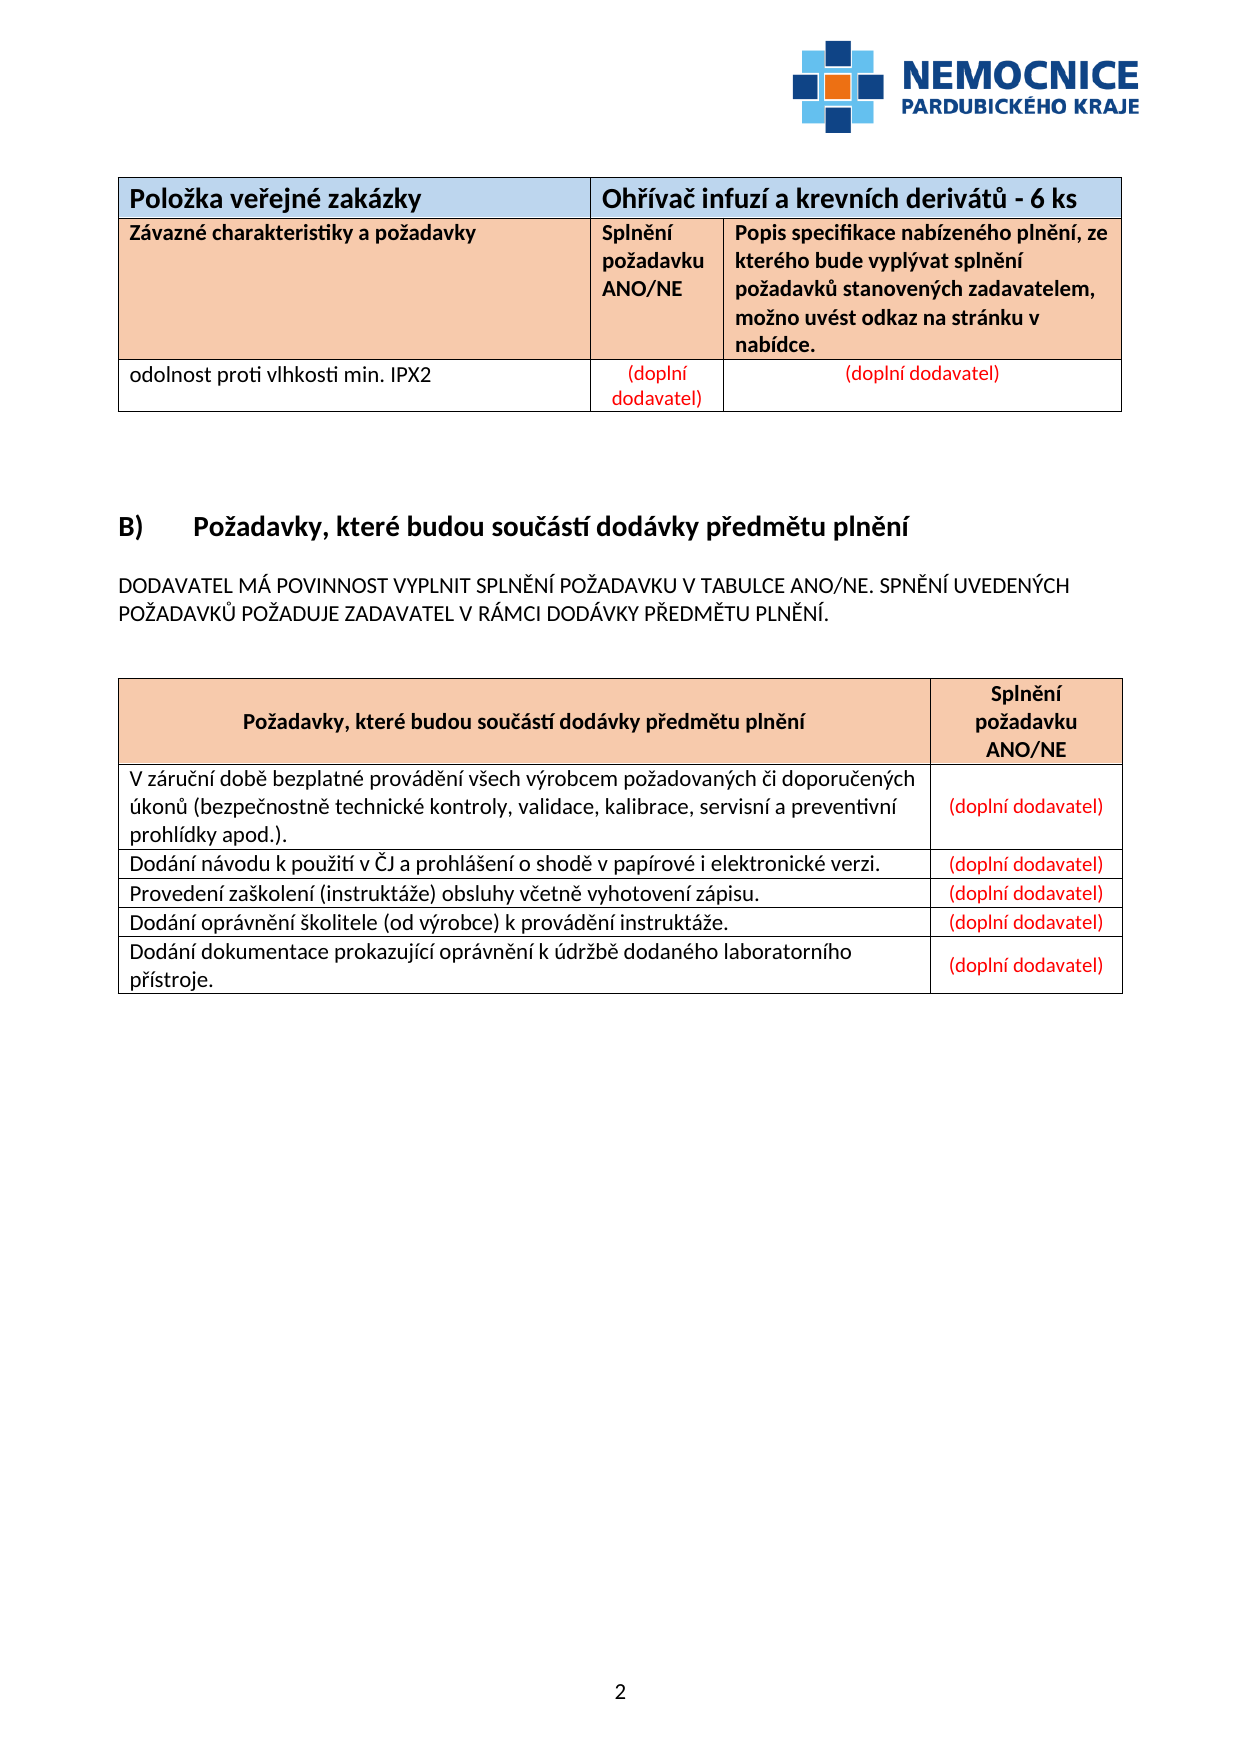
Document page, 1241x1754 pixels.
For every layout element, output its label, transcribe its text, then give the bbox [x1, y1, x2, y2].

picture [791, 39, 1139, 134]
table_cell (doplní dodavatel) [931, 765, 1122, 848]
table_header Splnění požadavku ANO/NE [931, 679, 1122, 763]
list Požadavky, které budou součástí dodávky předmětu plnění [118, 508, 1122, 543]
table_cell Popis specifikace nabízeného plnění, ze kterého bude vyplývat splnění požadavků stanovených zadavatelem, možno uvést odkaz na stránku v nabídce. [724, 219, 1121, 359]
table_header Ohřívač infuzí a krevních derivátů - 6 ks [591, 178, 1121, 217]
text DODAVATEL MÁ POVINNOST VYPLNIT SPLNĚNÍ POŽADAVKU V TABULCE ANO/NE. SPNĚNÍ UVEDENÝCH POŽADAVKŮ POŽADUJE ZADAVATEL V RÁMCI DODÁVKY PŘEDMĚTU PLNĚNÍ. [118, 571, 1122, 627]
table_cell (doplní dodavatel) [931, 937, 1122, 993]
table_header Požadavky, které budou součástí dodávky předmětu plnění [119, 679, 930, 763]
table_cell Dodání návodu k použití v ČJ a prohlášení o shodě v papírové i elektronické verzi. [119, 850, 930, 878]
table_cell (doplní dodavatel) [591, 360, 723, 411]
table_cell Dodání oprávnění školitele (od výrobce) k provádění instruktáže. [119, 908, 930, 936]
table_cell (doplní dodavatel) [724, 360, 1121, 411]
table_cell V záruční době bezplatné provádění všech výrobcem požadovaných či doporučených úkonů (bezpečnostně technické kontroly, validace, kalibrace, servisní a preventivní prohlídky apod.). [119, 765, 930, 848]
table_cell odolnost proti vlhkosti min. IPX2 [119, 360, 590, 411]
table_cell (doplní dodavatel) [931, 850, 1122, 878]
table_cell Závazné charakteristiky a požadavky [119, 219, 590, 359]
table_cell Dodání dokumentace prokazující oprávnění k údržbě dodaného laboratorního přístroje. [119, 937, 930, 993]
table_header Položka veřejné zakázky [119, 178, 590, 217]
table_cell Splnění požadavku ANO/NE [591, 219, 723, 359]
table_cell Provedení zaškolení (instruktáže) obsluhy včetně vyhotovení zápisu. [119, 879, 930, 907]
table_cell (doplní dodavatel) [931, 908, 1122, 936]
table_cell (doplní dodavatel) [931, 879, 1122, 907]
